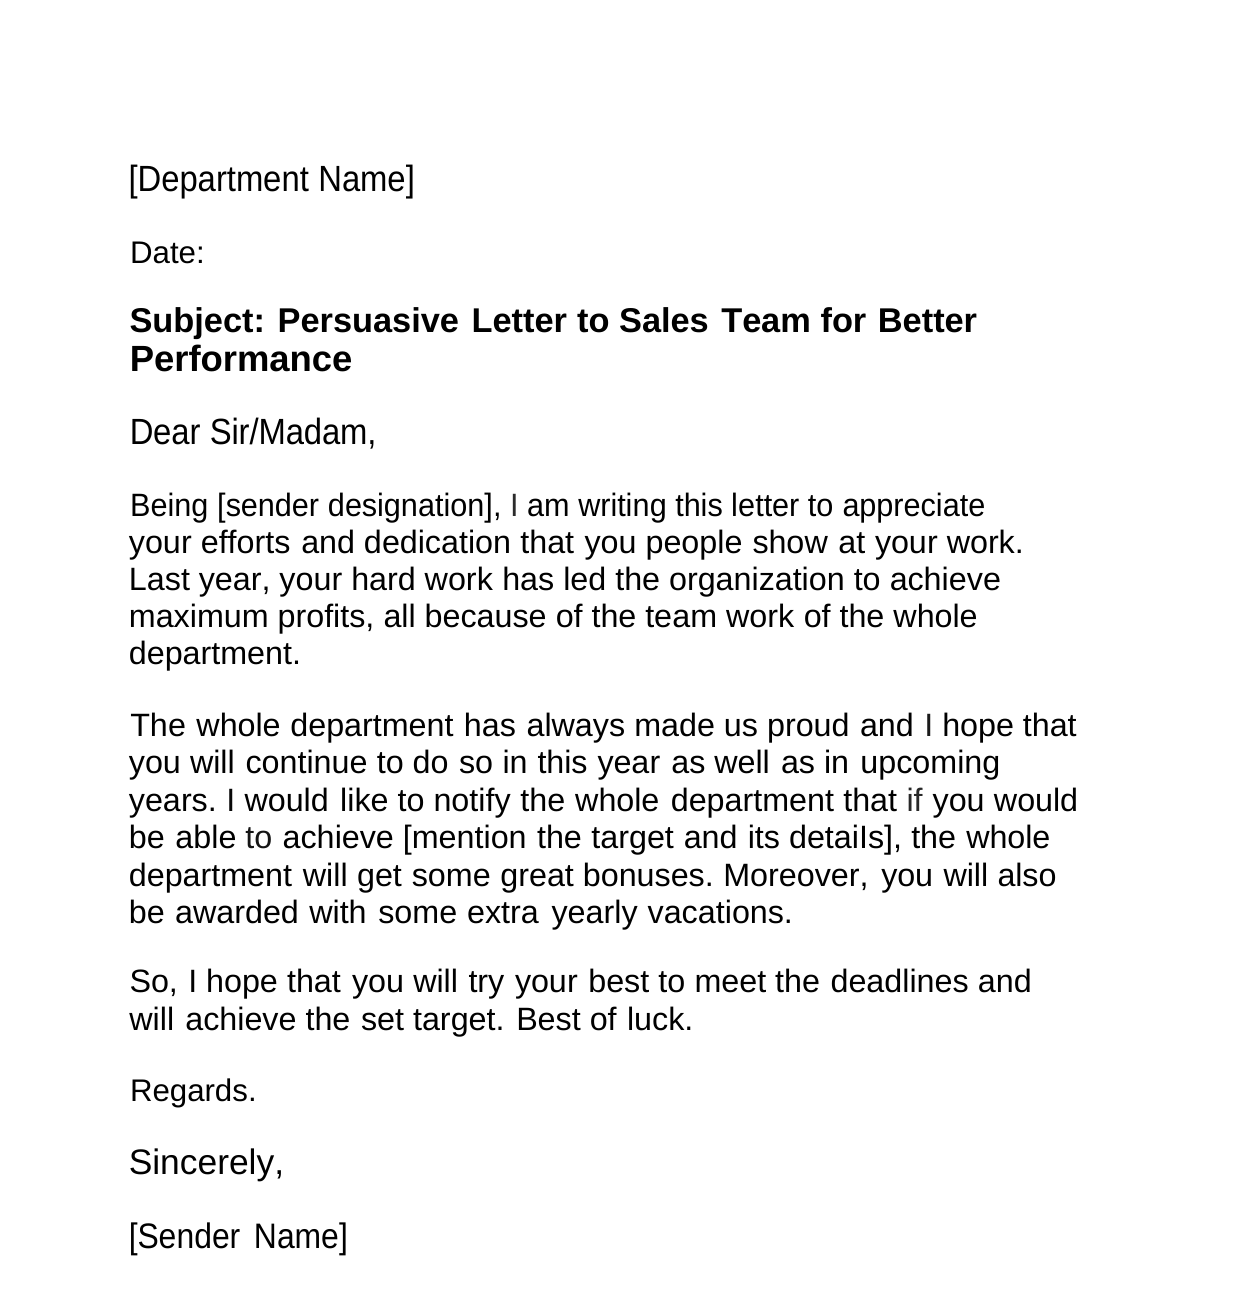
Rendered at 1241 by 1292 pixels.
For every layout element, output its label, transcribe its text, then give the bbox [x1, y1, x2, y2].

text Regards. Sincerely, [Sender Name] [128, 1072, 350, 1256]
text Subject: Persuasive Letter to Sales Team for Better [129, 302, 1094, 340]
subtitle Performance [129, 340, 1094, 380]
text Being [sender designation], I am writing this letter to appreciate your efforts and dedication that you people show at your work. Last year, your hard work has led the organization to achieve maximum profits, all because of the team work of the whole department. [129, 486, 1056, 671]
text So, I hope that you will try your best to meet the deadlines and will achieve the set target. Best of luck. [129, 962, 1056, 1038]
text Dear Sir/Madam, [129, 410, 1094, 452]
subtitle [Department Name] [128, 157, 1094, 199]
text The whole department has always made us proud and I hope that you will continue to do so in this year as well as in upcoming years. I would like to notify the whole department that if you would be able to achieve [mention the target and its detaiIs], the whole department will get some great bonuses. Moreover, you will also be awarded with some extra yearly vacations. [129, 706, 1084, 930]
text Date: [130, 234, 1094, 270]
